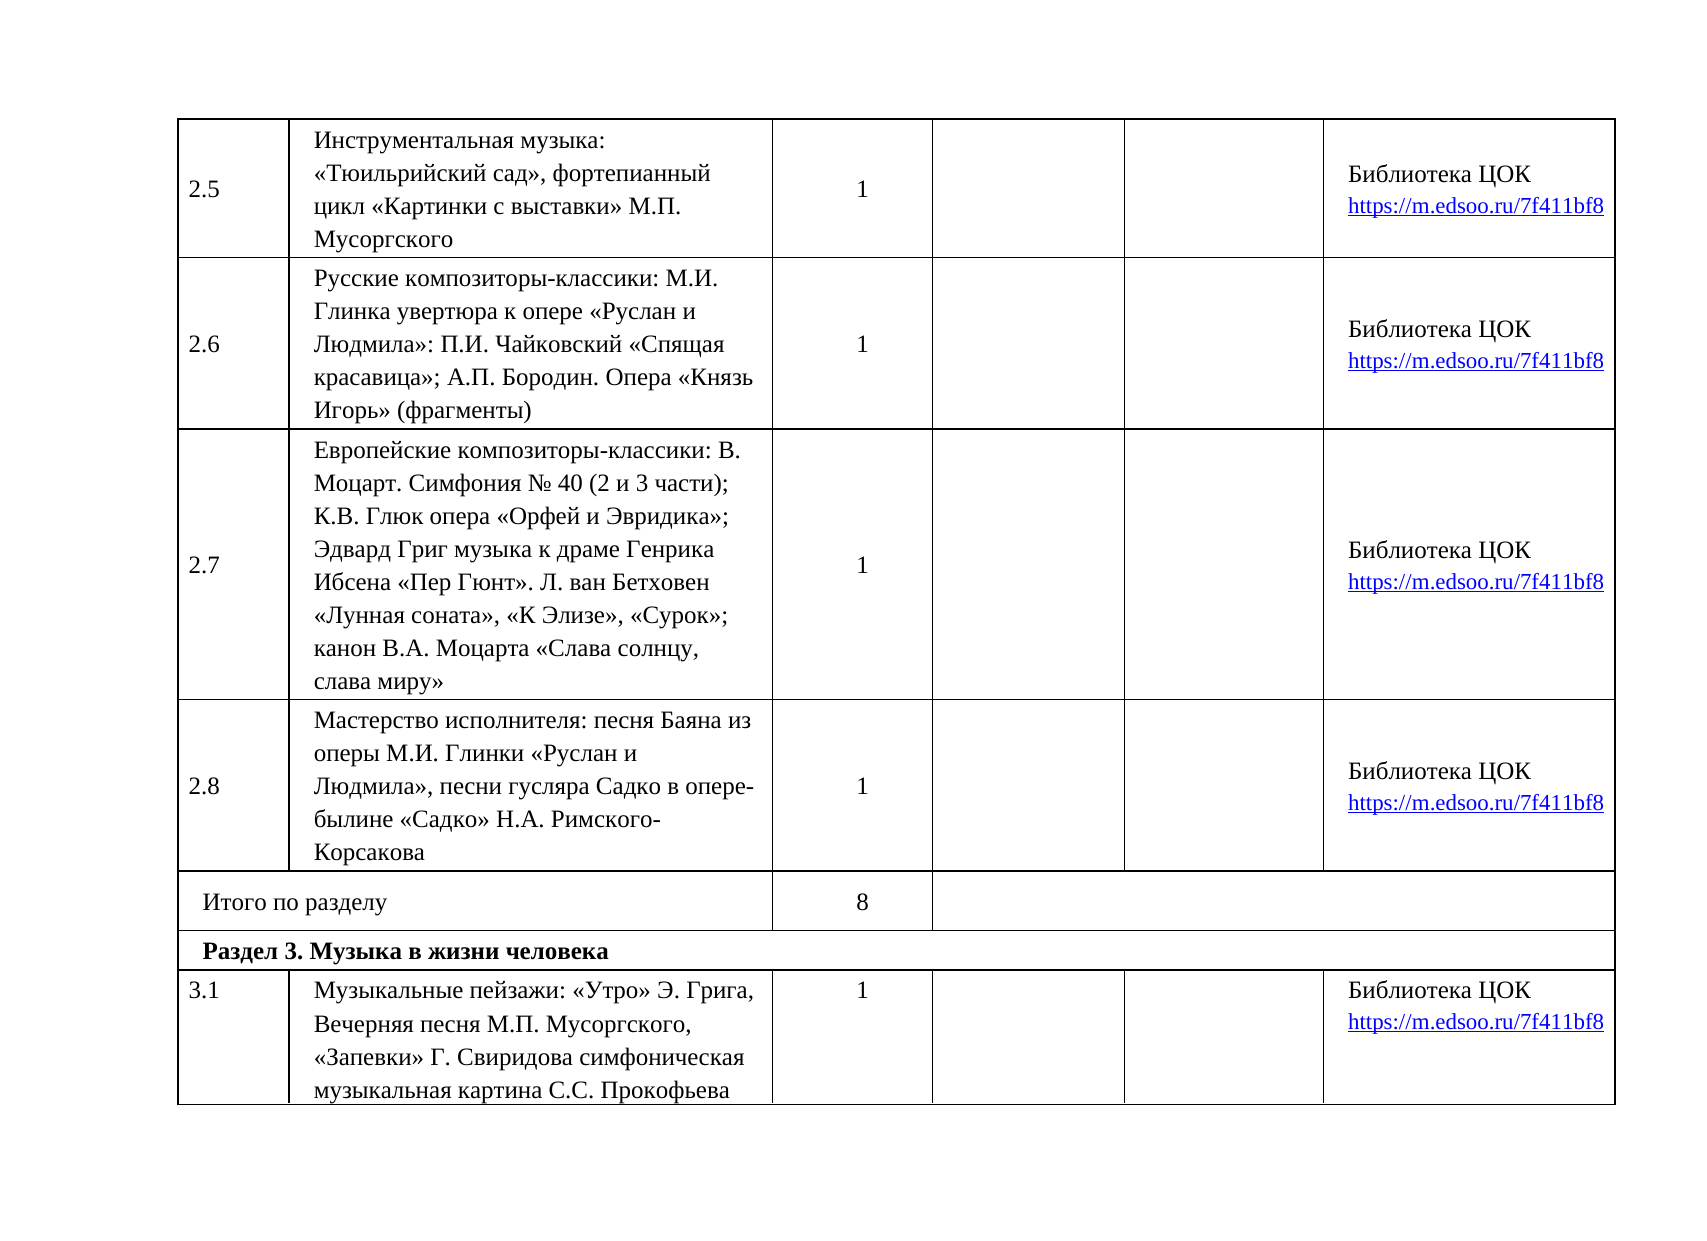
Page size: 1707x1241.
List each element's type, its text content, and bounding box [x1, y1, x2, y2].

table_cell 1 [773, 971, 932, 1103]
table_cell [933, 258, 1124, 428]
table_cell Итого по разделу [179, 872, 772, 929]
table_cell 1 [773, 700, 932, 870]
table_cell Европейские композиторы-классики: В. Моцарт. Симфония № 40 (2 и 3 части); К.В. Глюк опера «Орфей и Эвридика»; Эдвард Григ музыка к драме Генрика Ибсена «Пер Гюнт». Л. ван Бетховен «Лунная соната», «К Элизе», «Сурок»; канон В.А. Моцарта «Слава солнцу, слава миру» [290, 430, 772, 698]
table_cell 2.7 [179, 430, 288, 698]
table_cell [933, 120, 1124, 257]
table_cell [1125, 258, 1323, 428]
table_cell [1125, 971, 1323, 1103]
table_cell [1125, 120, 1323, 257]
table_cell 1 [773, 258, 932, 428]
table_cell 2.8 [179, 700, 288, 870]
table_cell [933, 700, 1124, 870]
table_cell Мастерство исполнителя: песня Баяна из оперы М.И. Глинки «Руслан и Людмила», песни гусляра Садко в опере-былине «Садко» Н.А. Римского-Корсакова [290, 700, 772, 870]
table_cell Русские композиторы-классики: М.И. Глинка увертюра к опере «Руслан и Людмила»: П.И. Чайковский «Спящая красавица»; А.П. Бородин. Опера «Князь Игорь» (фрагменты) [290, 258, 772, 428]
table_cell 3.1 [179, 971, 288, 1103]
table_cell Библиотека ЦОК https://m.edsoo.ru/7f411bf8 [1324, 430, 1614, 698]
table_cell [1125, 700, 1323, 870]
table_cell 1 [773, 120, 932, 257]
table_cell [933, 971, 1124, 1103]
table_cell [933, 872, 1614, 929]
table_cell [933, 430, 1124, 698]
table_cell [1324, 971, 1614, 1103]
table_cell 2.5 [179, 120, 288, 257]
table_cell Раздел 3. Музыка в жизни человека [179, 931, 1614, 969]
table_cell Библиотека ЦОК https://m.edsoo.ru/7f411bf8 [1324, 700, 1614, 870]
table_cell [290, 971, 772, 1103]
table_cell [1324, 120, 1614, 257]
table_cell 1 [773, 430, 932, 698]
table_cell [1125, 430, 1323, 698]
table_cell 8 [773, 872, 932, 929]
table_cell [1324, 258, 1614, 428]
table_cell 2.6 [179, 258, 288, 428]
table_cell Инструментальная музыка: «Тюильрийский сад», фортепианный цикл «Картинки с выставки» М.П. Мусоргского [290, 120, 772, 257]
